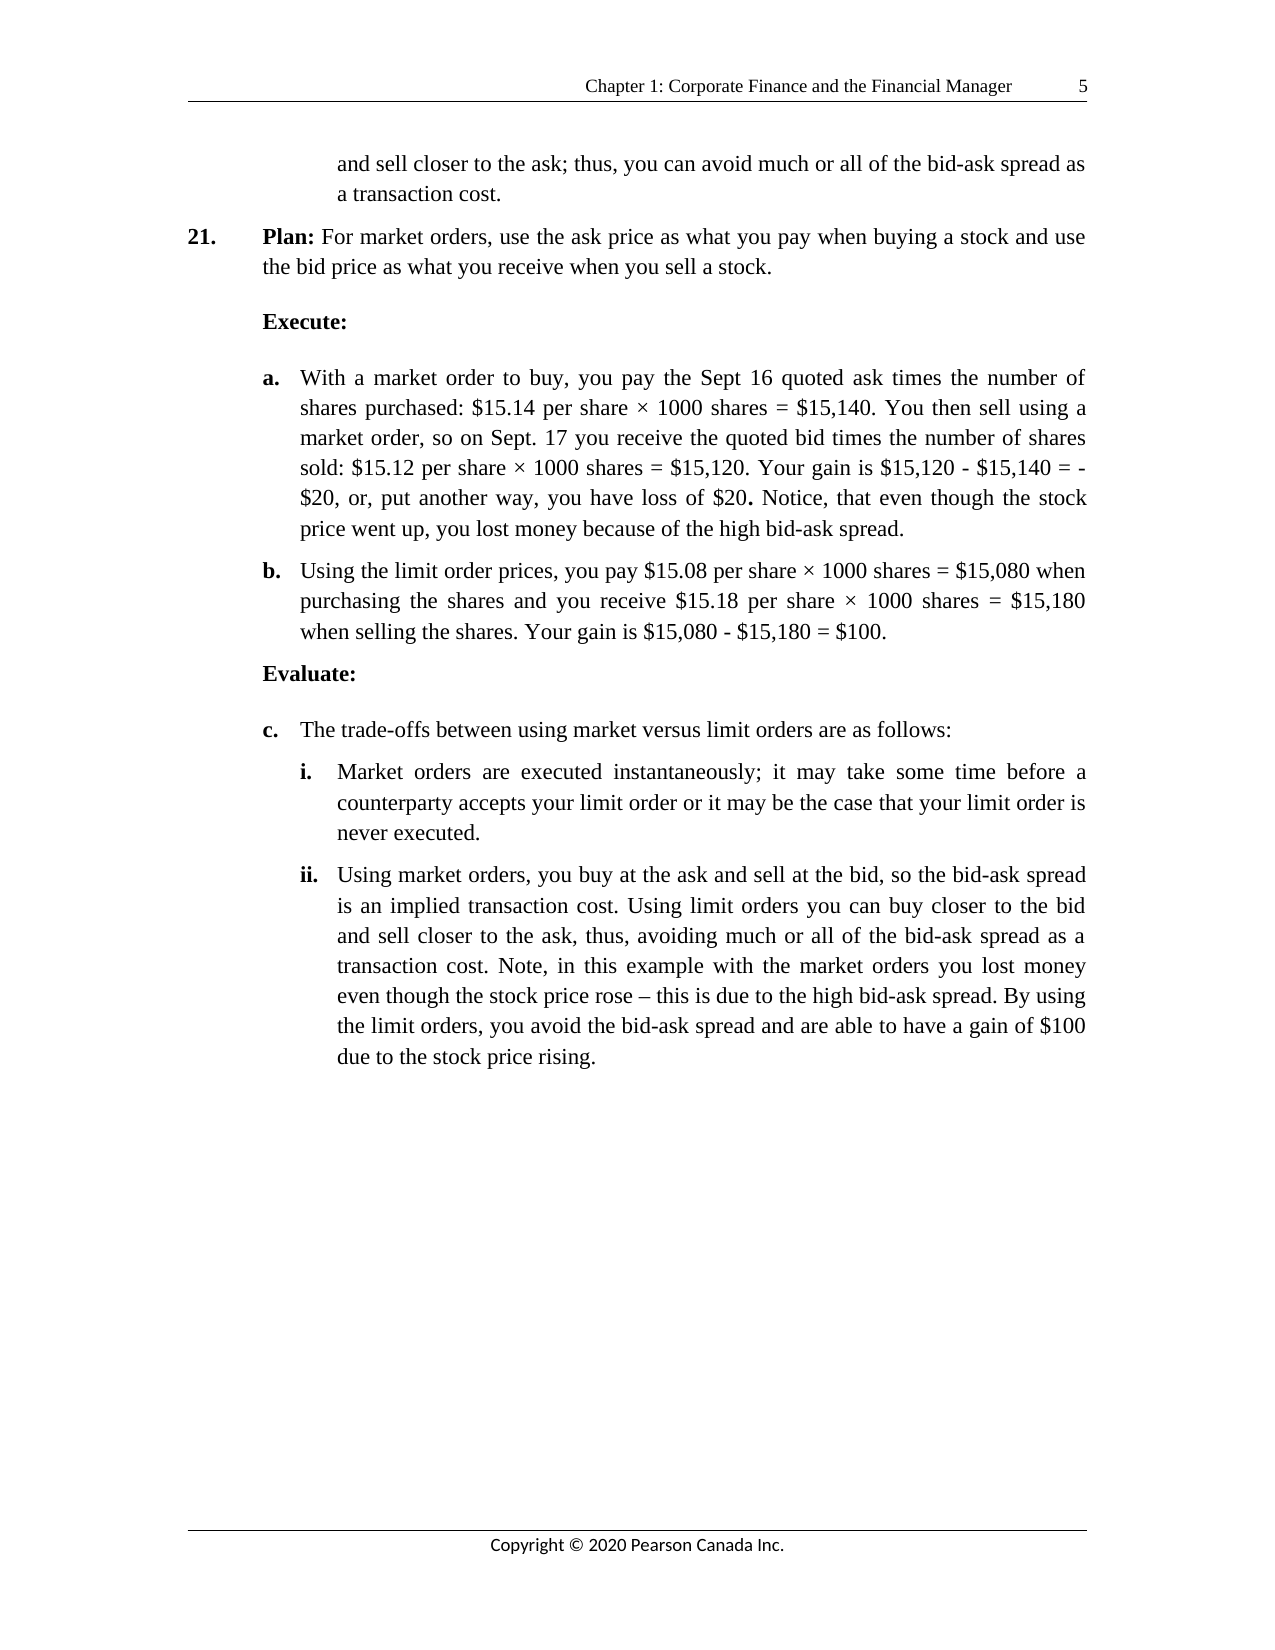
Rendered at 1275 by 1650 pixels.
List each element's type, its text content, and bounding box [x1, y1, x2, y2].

text i. Market orders are executed instantaneously; it may take some time before a counterparty accepts your limit order or it may be the case that your limit order is never executed. [300, 758, 1087, 845]
text Evaluate: [187, 660, 1087, 687]
text 21. Plan: For market orders, use the ask price as what you pay when buying a stock and use the bid price as what you receive when you sell a stock. [187, 223, 1087, 279]
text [300, 150, 1087, 207]
text a. With a market order to buy, you pay the Sept 16 quoted ask times the number of shares purchased: $15.14 per share × 1000 shares = $15,140. You then sell using a market order, so on Sept. 17 you receive the quoted bid times the number of shares sold: $15.12 per share × 1000 shares = $15,120. Your gain is $15,120 - $15,140 = -$20, or, put another way, you have loss of $20. Notice, that even though the stock price went up, you lost money because of the high bid-ask spread. [262, 363, 1087, 541]
text Execute: [187, 308, 1087, 335]
text ii. Using market orders, you buy at the ask and sell at the bid, so the bid-ask spread is an implied transaction cost. Using limit orders you can buy closer to the bid and sell closer to the ask, thus, avoiding much or all of the bid-ask spread as a transaction cost. Note, in this example with the market orders you lost money even though the stock price rose – this is due to the high bid-ask spread. By using the limit orders, you avoid the bid-ask spread and are able to have a gain of $100 due to the stock price rising. [300, 861, 1087, 1069]
text c. The trade-offs between using market versus limit orders are as follows: [262, 716, 1087, 742]
text b. Using the limit order prices, you pay $15.08 per share × 1000 shares = $15,080 when purchasing the shares and you receive $15.18 per share × 1000 shares = $15,180 when selling the shares. Your gain is $15,080 - $15,180 = $100. [262, 557, 1087, 644]
